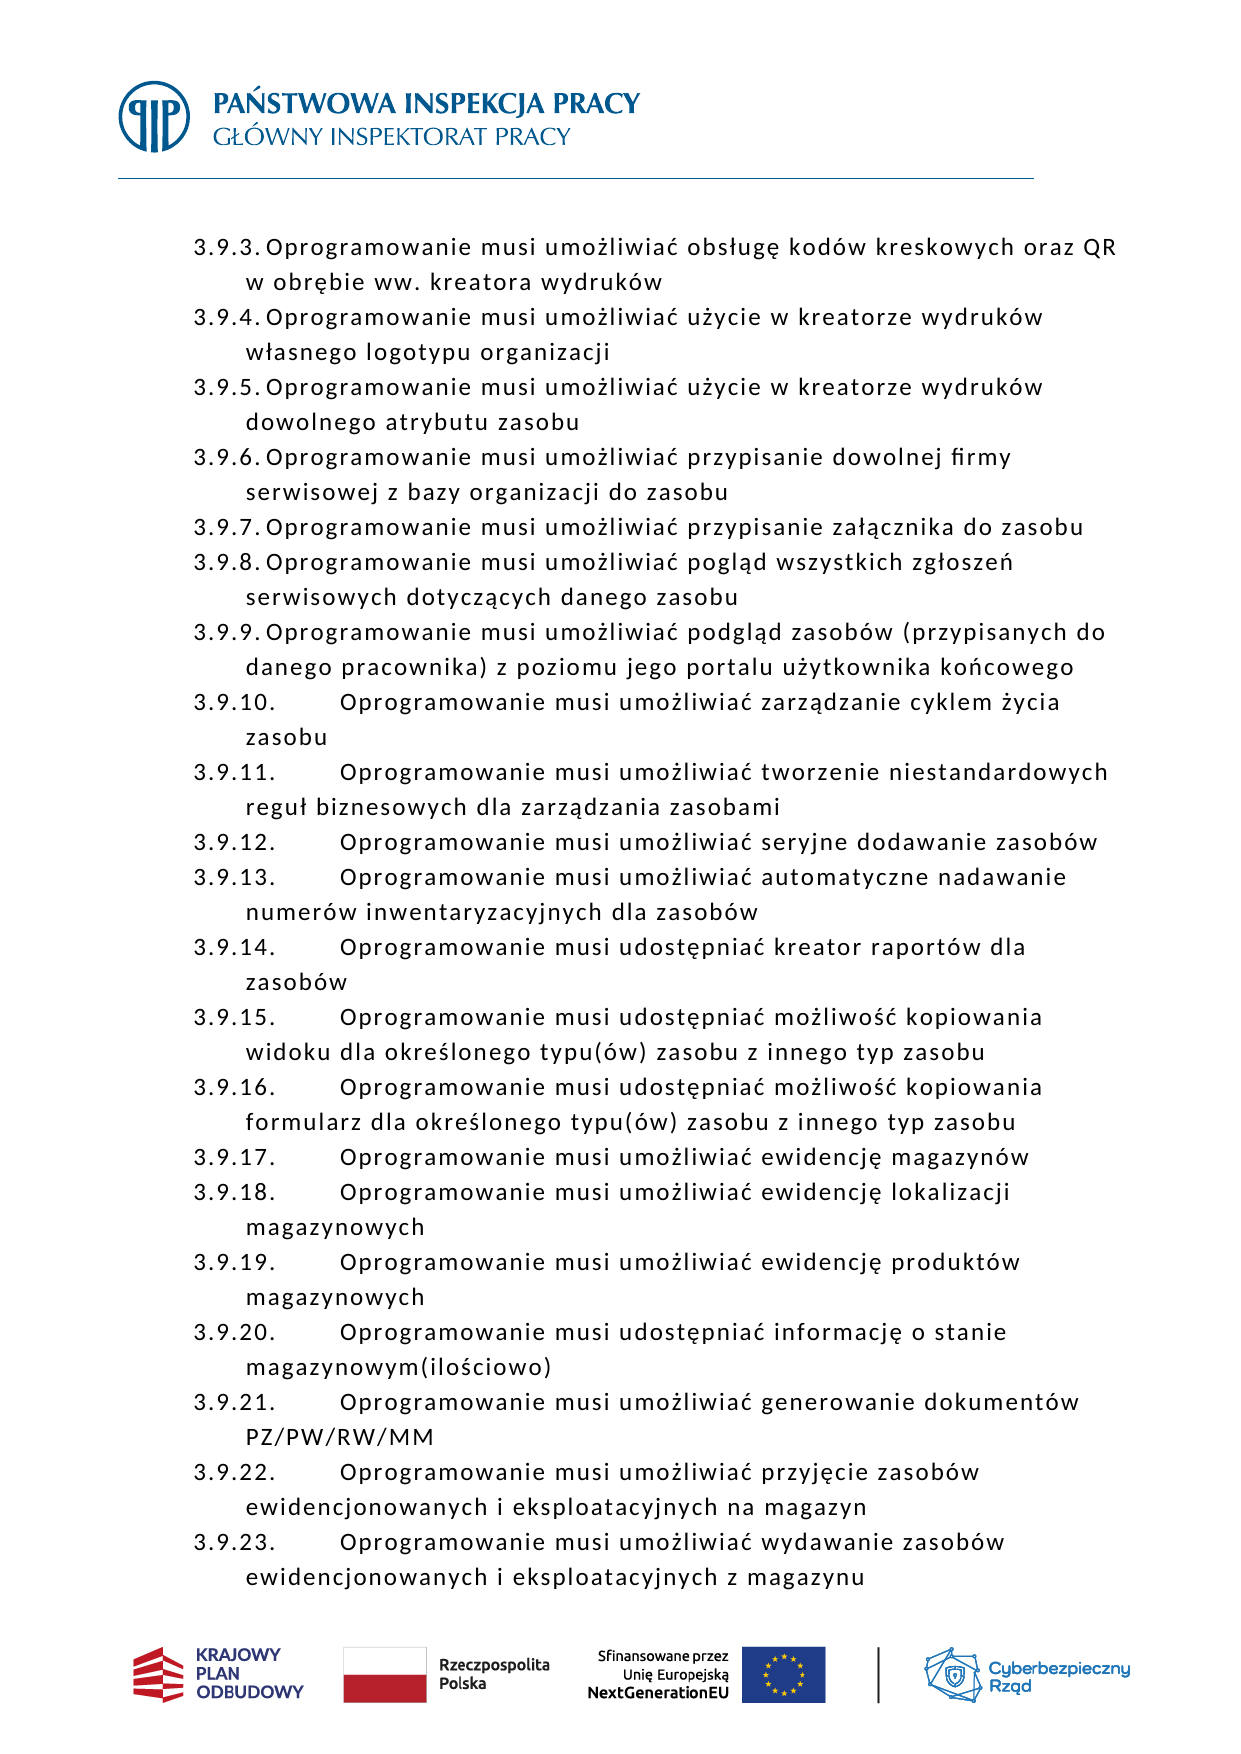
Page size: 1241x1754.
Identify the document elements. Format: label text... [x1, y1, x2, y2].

list Oprogramowanie musi umożliwiać ewidencję produktów magazynowych [193, 1246, 1122, 1312]
list Oprogramowanie musi umożliwiać seryjne dodawanie zasobów [193, 826, 1122, 857]
list Oprogramowanie musi umożliwiać użycie w kreatorze wydruków własnego logotypu organizacji [193, 301, 1122, 367]
list Oprogramowanie musi umożliwiać generowanie dokumentów PZ/PW/RW/MM [193, 1386, 1122, 1452]
list Oprogramowanie musi umożliwiać użycie w kreatorze wydruków dowolnego atrybutu zasobu [193, 371, 1122, 437]
list Oprogramowanie musi umożliwiać tworzenie niestandardowych reguł biznesowych dla zarządzania zasobami [193, 756, 1122, 822]
list Oprogramowanie musi umożliwiać obsługę kodów kreskowych oraz QR w obrębie ww. kreatora wydruków [193, 231, 1122, 297]
list Oprogramowanie musi umożliwiać wydawanie zasobów ewidencjonowanych i eksploatacyjnych z magazynu [193, 1526, 1122, 1592]
list Oprogramowanie musi udostępniać możliwość kopiowania widoku dla określonego typu(ów) zasobu z innego typ zasobu [193, 1001, 1122, 1067]
list Oprogramowanie musi umożliwiać ewidencję lokalizacji magazynowych [193, 1176, 1122, 1242]
list Oprogramowanie musi umożliwiać przypisanie załącznika do zasobu [193, 511, 1122, 542]
list Oprogramowanie musi udostępniać informację o stanie magazynowym(ilościowo) [193, 1316, 1122, 1382]
picture [118, 1631, 1147, 1718]
list Oprogramowanie musi udostępniać kreator raportów dla zasobów [193, 931, 1122, 997]
list Oprogramowanie musi umożliwiać podgląd zasobów (przypisanych do danego pracownika) z poziomu jego portalu użytkownika końcowego [193, 616, 1122, 682]
list Oprogramowanie musi udostępniać możliwość kopiowania formularz dla określonego typu(ów) zasobu z innego typ zasobu [193, 1071, 1122, 1137]
list Oprogramowanie musi umożliwiać przyjęcie zasobów ewidencjonowanych i eksploatacyjnych na magazyn [193, 1456, 1122, 1522]
list Oprogramowanie musi umożliwiać automatyczne nadawanie numerów inwentaryzacyjnych dla zasobów [193, 861, 1122, 927]
list Oprogramowanie musi umożliwiać przypisanie dowolnej firmy serwisowej z bazy organizacji do zasobu [193, 441, 1122, 507]
list Oprogramowanie musi umożliwiać zarządzanie cyklem życia zasobu [193, 686, 1122, 752]
list Oprogramowanie musi umożliwiać ewidencję magazynów [193, 1141, 1122, 1172]
list Oprogramowanie musi umożliwiać pogląd wszystkich zgłoszeń serwisowych dotyczących danego zasobu [193, 546, 1122, 612]
